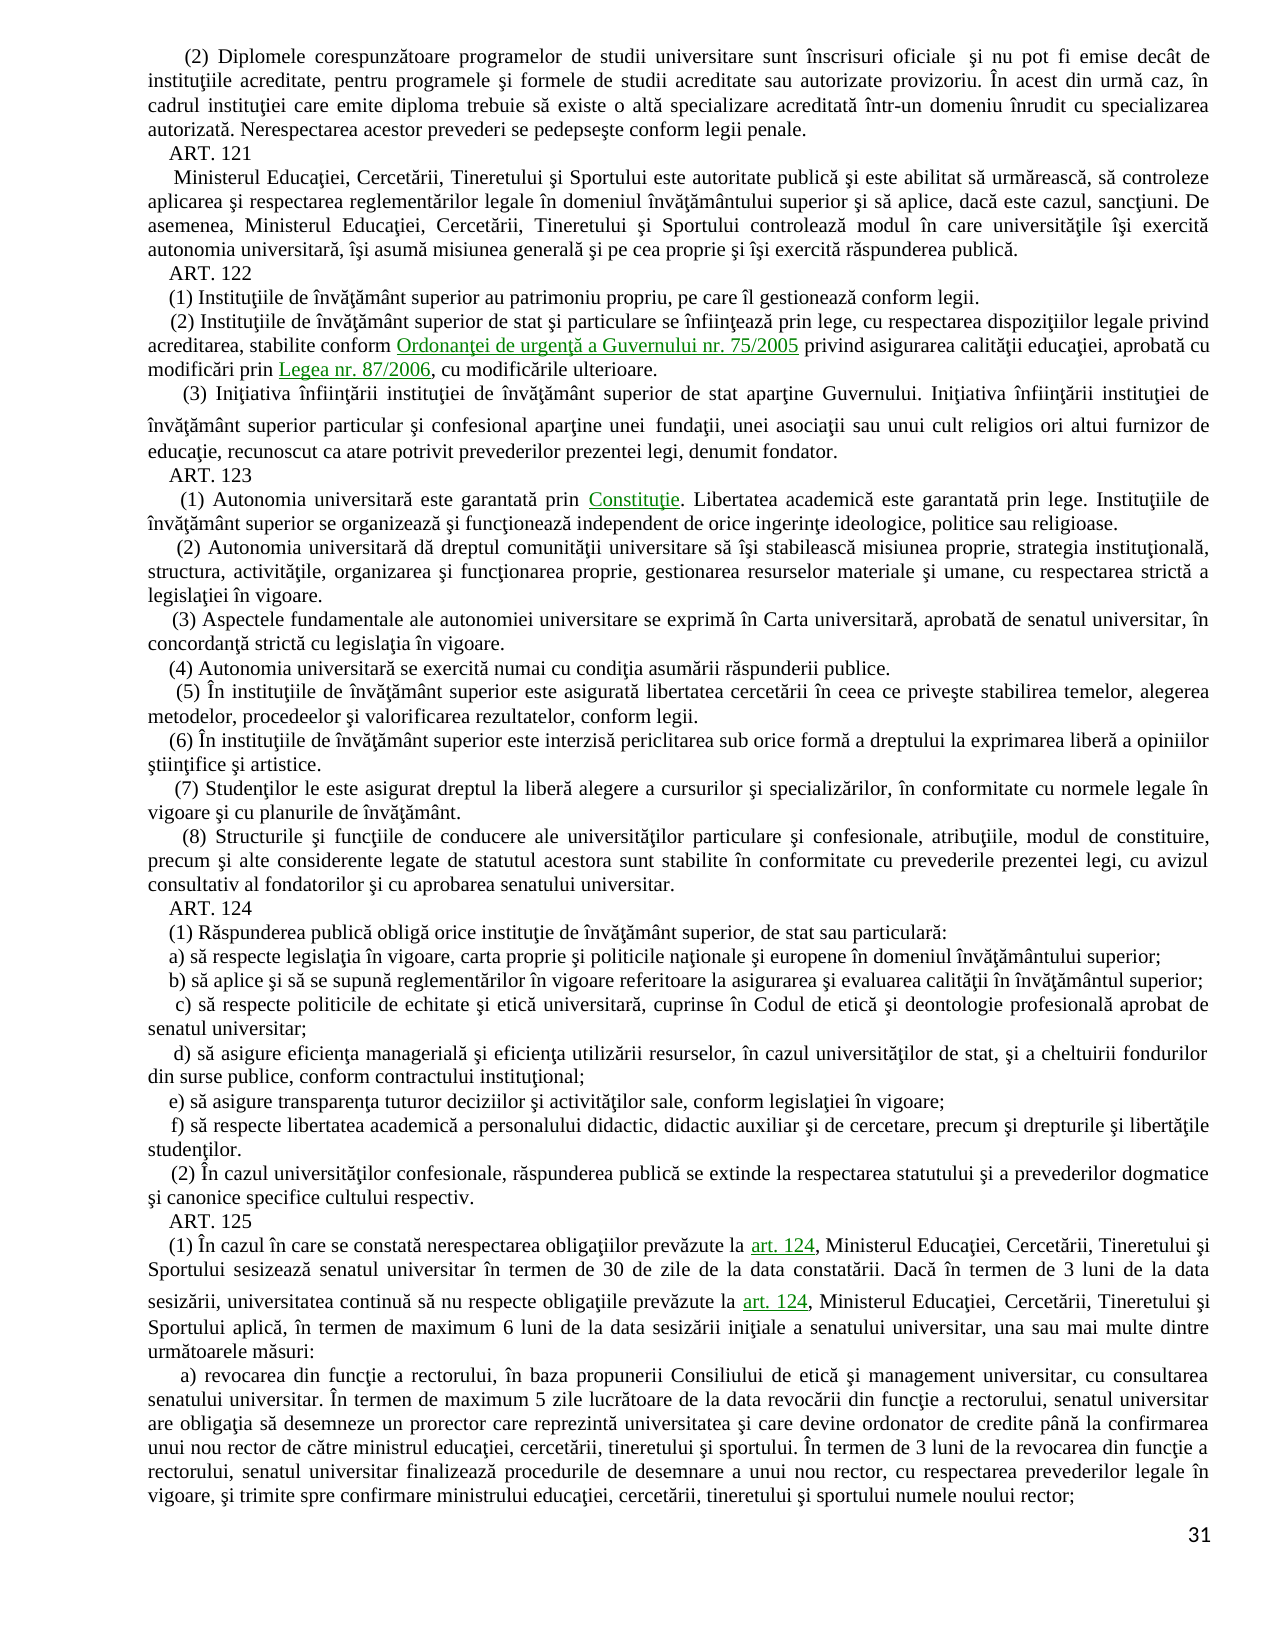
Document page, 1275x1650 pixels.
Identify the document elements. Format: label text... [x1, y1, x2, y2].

text (1) Autonomia universitară este garantată prin Constituţie. Libertatea academică este garantată prin lege. Instituţiile de învăţământ superior se organizează şi funcţionează independent de orice ingerinţe ideologice, politice sau religioase. [148, 487, 1211, 535]
text (4) Autonomia universitară se exercită numai cu condiţia asumării răspunderii publice. [148, 655, 1211, 679]
text (5) În instituţiile de învăţământ superior este asigurată libertatea cercetării în ceea ce priveşte stabilirea temelor, alegerea metodelor, procedeelor şi valorificarea rezultatelor, conform legii. [148, 679, 1211, 728]
text a) să respecte legislaţia în vigoare, carta proprie şi politicile naţionale şi europene în domeniul învăţământului superior; [148, 944, 1211, 968]
text f) să respecte libertatea academică a personalului didactic, didactic auxiliar şi de cercetare, precum şi drepturile şi libertăţile studenţilor. [148, 1113, 1211, 1161]
text ART. 121 [148, 141, 1211, 165]
text Ministerul Educaţiei, Cercetării, Tineretului şi Sportului este autoritate publică şi este abilitat să urmărească, să controleze aplicarea şi respectarea reglementărilor legale în domeniul învăţământului superior şi să aplice, dacă este cazul, sancţiuni. De asemenea, Ministerul Educaţiei, Cercetării, Tineretului şi Sportului controlează modul în care universităţile îşi exercită autonomia universitară, îşi asumă misiunea generală şi pe cea proprie şi îşi exercită răspunderea publică. [148, 165, 1211, 261]
text (2) Autonomia universitară dă dreptul comunităţii universitare să îşi stabilească misiunea proprie, strategia instituţională, structura, activităţile, organizarea şi funcţionarea proprie, gestionarea resurselor materiale şi umane, cu respectarea strictă a legislaţiei în vigoare. [148, 535, 1211, 607]
text (8) Structurile şi funcţiile de conducere ale universităţilor particulare şi confesionale, atribuţiile, modul de constituire, precum şi alte considerente legate de statutul acestora sunt stabilite în conformitate cu prevederile prezentei legi, cu avizul consultativ al fondatorilor şi cu aprobarea senatului universitar. [148, 824, 1211, 896]
text ART. 125 [148, 1209, 1211, 1233]
text (7) Studenţilor le este asigurat dreptul la liberă alegere a cursurilor şi specializărilor, în conformitate cu normele legale în vigoare şi cu planurile de învăţământ. [148, 776, 1211, 824]
text ART. 124 [148, 896, 1211, 920]
text (1) În cazul în care se constată nerespectarea obligaţiilor prevăzute la art. 124, Ministerul Educaţiei, Cercetării, Tineretului şi Sportului sesizează senatul universitar în termen de 30 de zile de la data constatării. Dacă în termen de 3 luni de la data sesizării, universitatea continuă să nu respecte obligaţiile prevăzute la art. 124, Ministerul Educaţiei, Cercetării, Tineretului şi Sportului aplică, în termen de maximum 6 luni de la data sesizării iniţiale a senatului universitar, una sau mai multe dintre următoarele măsuri: [148, 1233, 1211, 1363]
text d) să asigure eficienţa managerială şi eficienţa utilizării resurselor, în cazul universităţilor de stat, şi a cheltuirii fondurilor din surse publice, conform contractului instituţional; [148, 1040, 1211, 1088]
text a) revocarea din funcţie a rectorului, în baza propunerii Consiliului de etică şi management universitar, cu consultarea senatului universitar. În termen de maximum 5 zile lucrătoare de la data revocării din funcţie a rectorului, senatul universitar are obligaţia să desemneze un prorector care reprezintă universitatea şi care devine ordonator de credite până la confirmarea unui nou rector de către ministrul educaţiei, cercetării, tineretului şi sportului. În termen de 3 luni de la revocarea din funcţie a rectorului, senatul universitar finalizează procedurile de desemnare a unui nou rector, cu respectarea prevederilor legale în vigoare, şi trimite spre confirmare ministrului educaţiei, cercetării, tineretului şi sportului numele noului rector; [148, 1363, 1211, 1507]
text ART. 122 [148, 261, 1211, 285]
text (3) Iniţiativa înfiinţării instituţiei de învăţământ superior de stat aparţine Guvernului. Iniţiativa înfiinţării instituţiei de învăţământ superior particular şi confesional aparţine unei fundaţii, unei asociaţii sau unui cult religios ori altui furnizor de educaţie, recunoscut ca atare potrivit prevederilor prezentei legi, denumit fondator. [148, 381, 1211, 463]
text (2) În cazul universităţilor confesionale, răspunderea publică se extinde la respectarea statutului şi a prevederilor dogmatice şi canonice specifice cultului respectiv. [148, 1161, 1211, 1209]
text (2) Instituţiile de învăţământ superior de stat şi particulare se înfiinţează prin lege, cu respectarea dispoziţiilor legale privind acreditarea, stabilite conform Ordonanţei de urgenţă a Guvernului nr. 75/2005 privind asigurarea calităţii educaţiei, aprobată cu modificări prin Legea nr. 87/2006, cu modificările ulterioare. [148, 309, 1211, 381]
text e) să asigure transparenţa tuturor deciziilor şi activităţilor sale, conform legislaţiei în vigoare; [148, 1088, 1211, 1113]
text (1) Instituţiile de învăţământ superior au patrimoniu propriu, pe care îl gestionează conform legii. [148, 285, 1211, 309]
text (6) În instituţiile de învăţământ superior este interzisă periclitarea sub orice formă a dreptului la exprimarea liberă a opiniilor ştiinţifice şi artistice. [148, 728, 1211, 776]
text ART. 123 [148, 463, 1211, 487]
text b) să aplice şi să se supună reglementărilor în vigoare referitoare la asigurarea şi evaluarea calităţii în învăţământul superior; [148, 968, 1211, 992]
text c) să respecte politicile de echitate şi etică universitară, cuprinse în Codul de etică şi deontologie profesională aprobat de senatul universitar; [148, 992, 1211, 1040]
text (1) Răspunderea publică obligă orice instituţie de învăţământ superior, de stat sau particulară: [148, 920, 1211, 944]
text (3) Aspectele fundamentale ale autonomiei universitare se exprimă în Carta universitară, aprobată de senatul universitar, în concordanţă strictă cu legislaţia în vigoare. [148, 607, 1211, 655]
text (2) Diplomele corespunzătoare programelor de studii universitare sunt înscrisuri oficiale şi nu pot fi emise decât de instituţiile acreditate, pentru programele şi formele de studii acreditate sau autorizate provizoriu. În acest din urmă caz, în cadrul instituţiei care emite diploma trebuie să existe o altă specializare acreditată într-un domeniu înrudit cu specializarea autorizată. Nerespectarea acestor prevederi se pedepseşte conform legii penale. [148, 44, 1211, 141]
